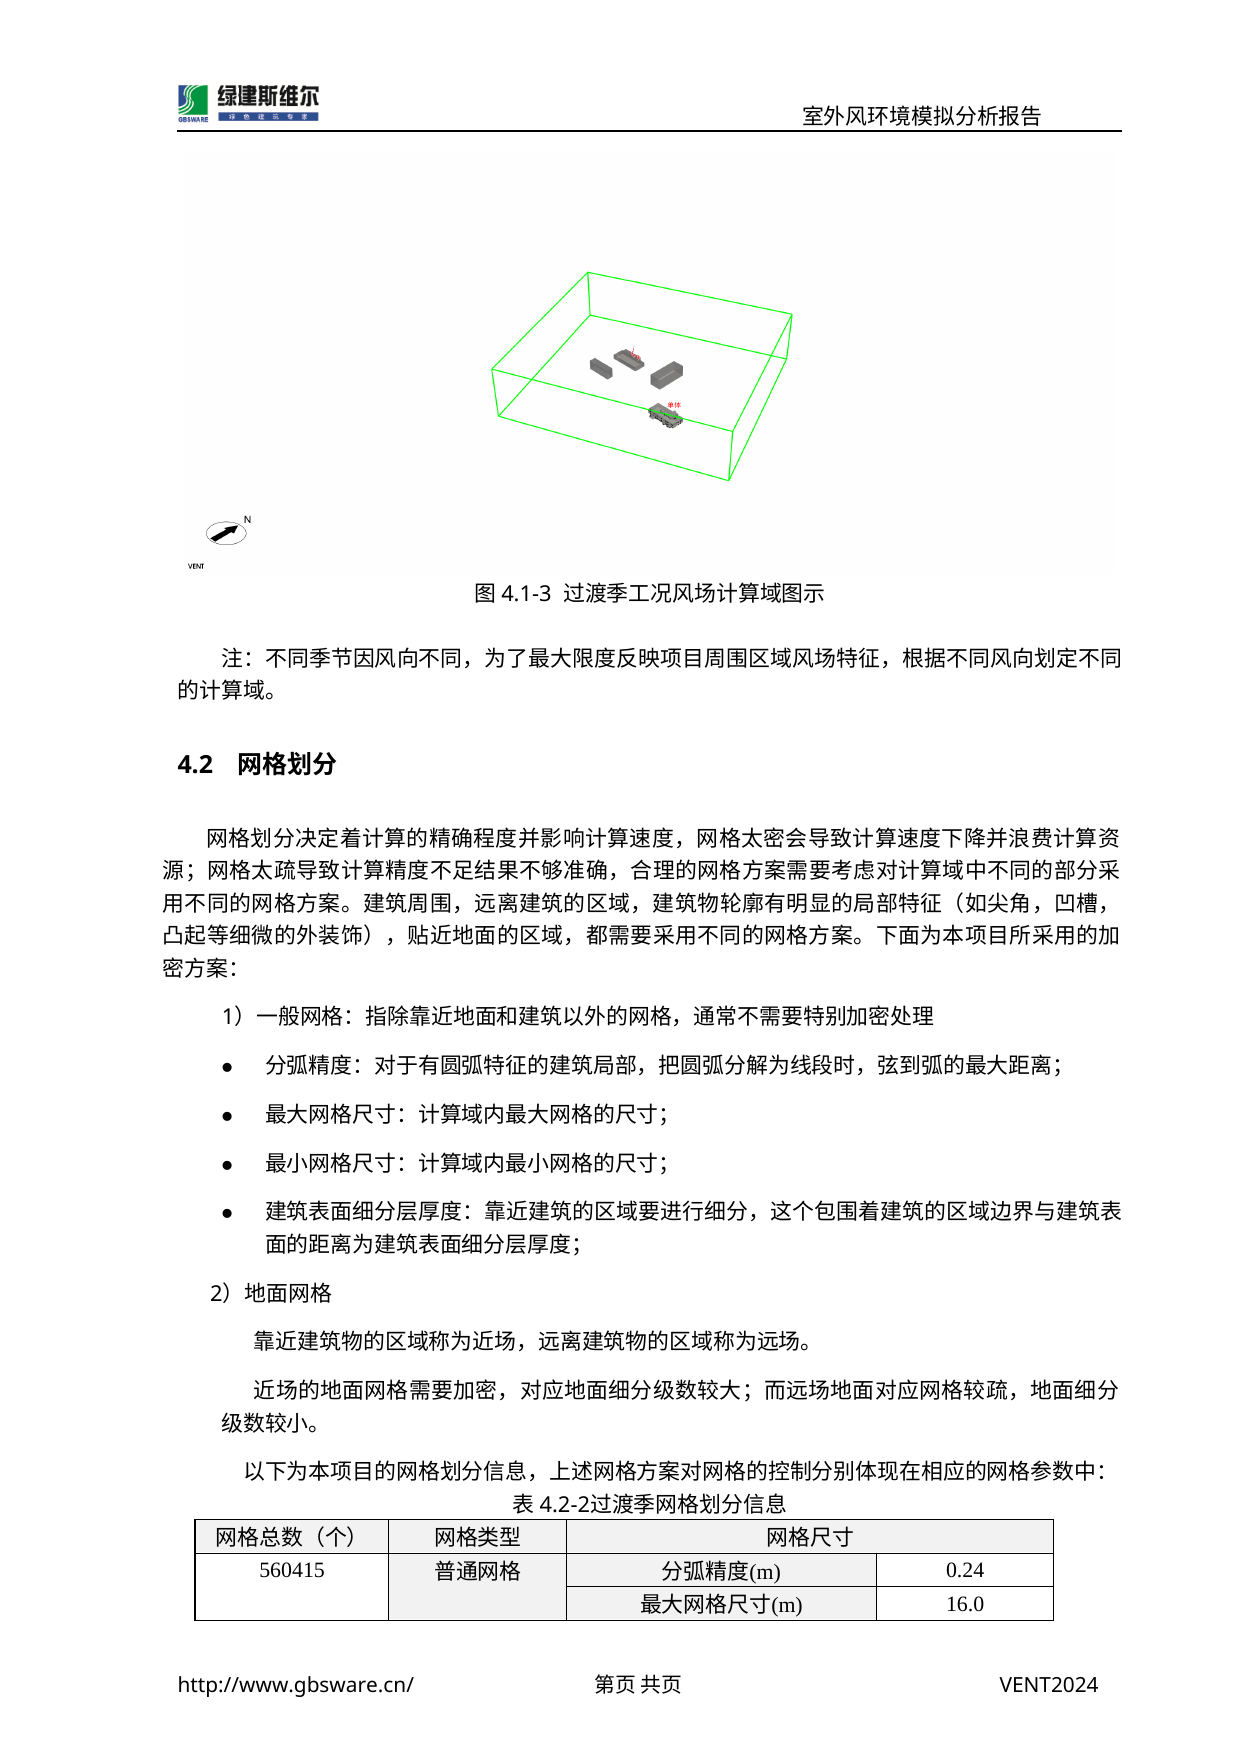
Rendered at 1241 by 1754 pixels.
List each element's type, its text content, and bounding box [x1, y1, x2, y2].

table_cell 16.0 [877, 1587, 1053, 1619]
picture [184, 153, 1115, 574]
text 1）一般网格：指除靠近地面和建筑以外的网格，通常不需要特别加密处理 [222, 999, 1122, 1031]
table_header 网格尺寸 [567, 1520, 1053, 1552]
text 注：不同季节因风向不同，为了最大限度反映项目周围区域风场特征，根据不同风向划定不同的计算域。 [177, 640, 1122, 705]
list 建筑表面细分层厚度：靠近建筑的区域要进行细分，这个包围着建筑的区域边界与建筑表面的距离为建筑表面细分层厚度； [221, 1194, 1122, 1259]
list 分弧精度：对于有圆弧特征的建筑局部，把圆弧分解为线段时，弦到弧的最大距离； [221, 1048, 1122, 1080]
table_cell 分弧精度(m) [567, 1554, 876, 1586]
table_cell 0.24 [877, 1554, 1053, 1586]
table_cell 普通网格 [389, 1554, 566, 1619]
table_header 网格总数（个） [196, 1520, 388, 1552]
subtitle 网格划分 [177, 730, 1122, 795]
text 2）地面网格 [177, 1275, 1122, 1308]
picture [177, 82, 320, 124]
text 网格划分决定着计算的精确程度并影响计算速度，网格太密会导致计算速度下降并浪费计算资源；网格太疏导致计算精度不足结果不够准确，合理的网格方案需要考虑对计算域中不同的部分采用不同的网格方案。建筑周围，远离建筑的区域，建筑物轮廓有明显的局部特征（如尖角，凹槽，凸起等细微的外装饰），贴近地面的区域，都需要采用不同的网格方案。下面为本项目所采用的加密方案： [162, 820, 1122, 983]
table_header 网格类型 [389, 1520, 566, 1552]
table_cell 560415 [196, 1554, 388, 1619]
text 近场的地面网格需要加密，对应地面细分级数较大；而远场地面对应网格较疏，地面细分级数较小。 [221, 1373, 1122, 1438]
text 靠近建筑物的区域称为近场，远离建筑物的区域称为远场。 [221, 1324, 1122, 1356]
text 以下为本项目的网格划分信息，上述网格方案对网格的控制分别体现在相应的网格参数中： [221, 1454, 1122, 1486]
table_cell 最大网格尺寸(m) [567, 1587, 876, 1619]
list 最大网格尺寸：计算域内最大网格的尺寸； [221, 1096, 1122, 1129]
list 最小网格尺寸：计算域内最小网格的尺寸； [221, 1145, 1122, 1178]
